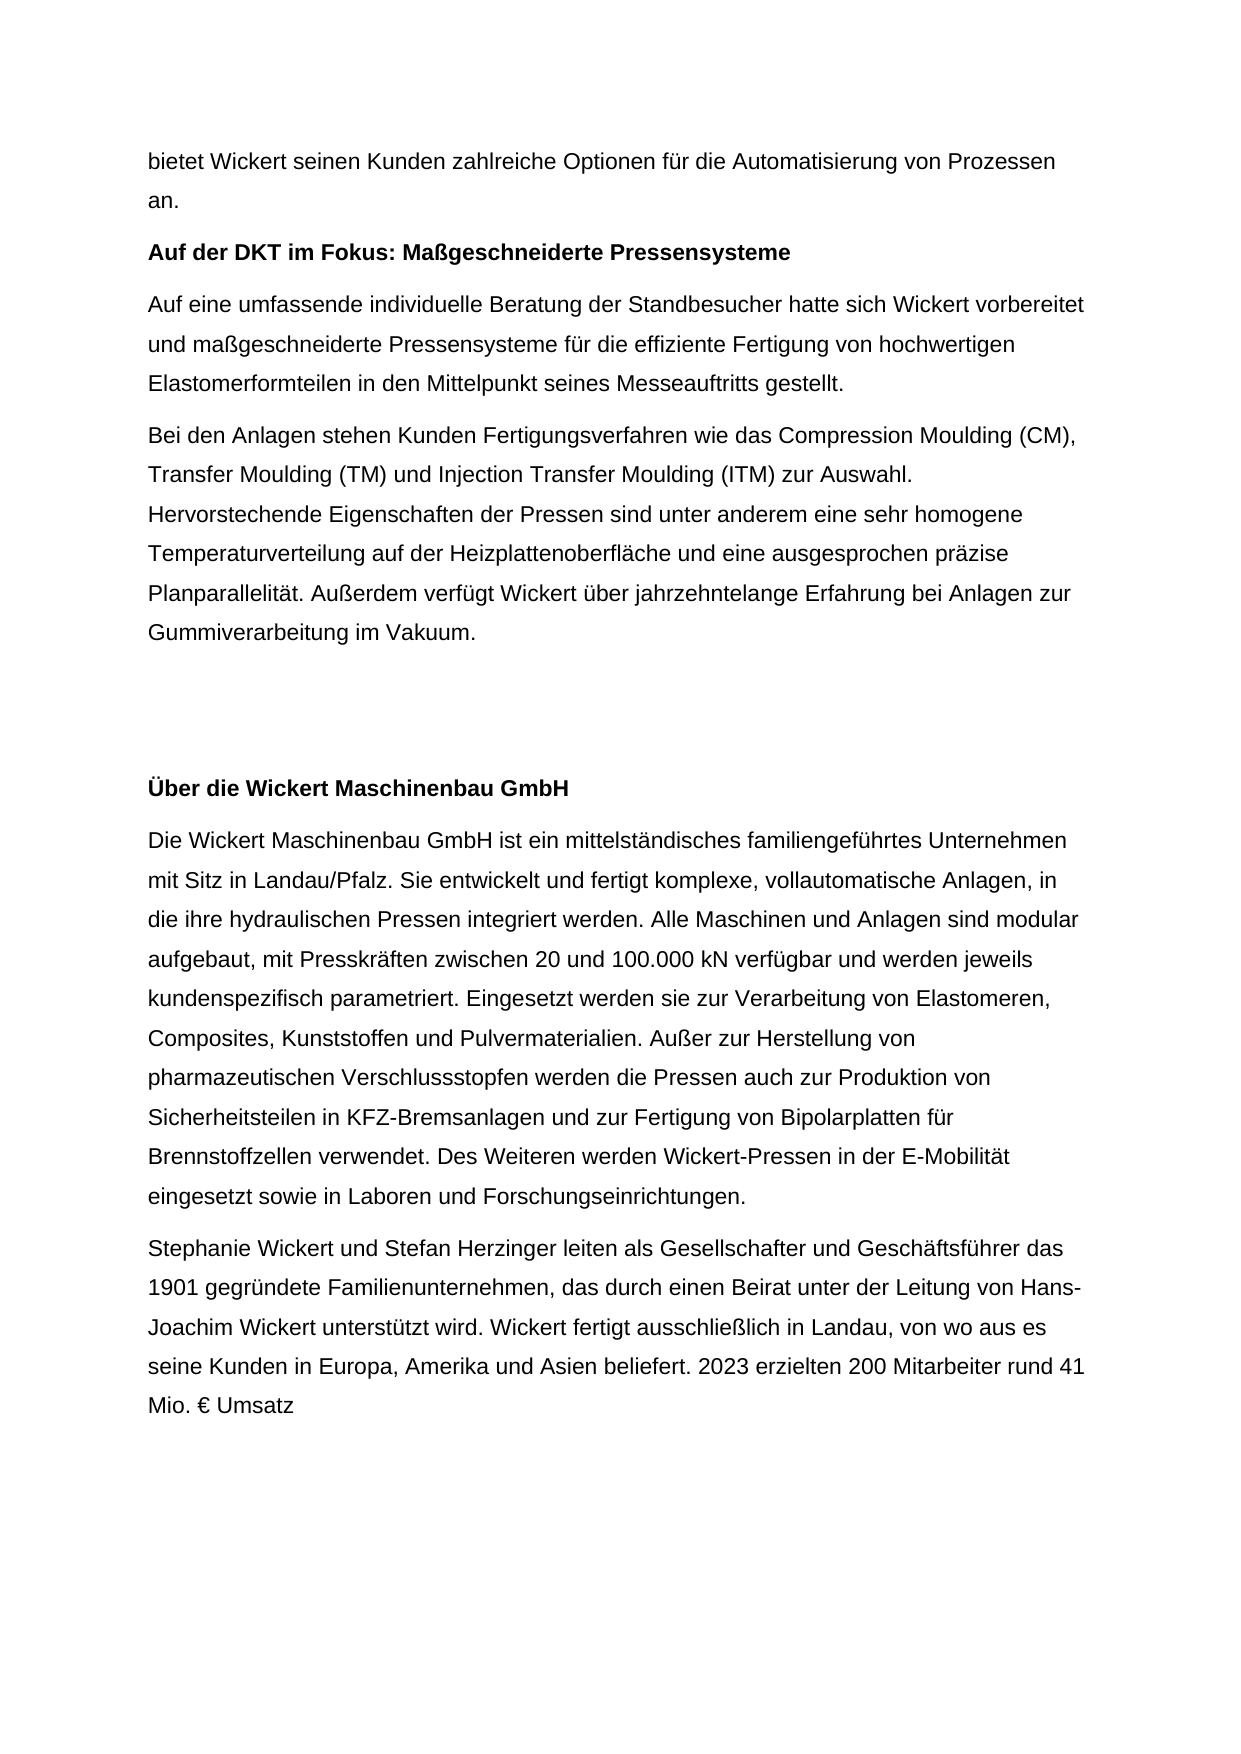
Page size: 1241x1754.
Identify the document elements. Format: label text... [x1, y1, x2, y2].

text Die Wickert Maschinenbau GmbH ist ein mittelständisches familiengeführtes Unternehmen mit Sitz in Landau/Pfalz. Sie entwickelt und fertigt komplexe, vollautomatische Anlagen, in die ihre hydraulischen Pressen integriert werden. Alle Maschinen und Anlagen sind modular aufgebaut, mit Presskräften zwischen 20 und 100.000 kN verfügbar und werden jeweils kundenspezifisch parametriert. Eingesetzt werden sie zur Verarbeitung von Elastomeren, Composites, Kunststoffen und Pulvermaterialien. Außer zur Herstellung von pharmazeutischen Verschlussstopfen werden die Pressen auch zur Produktion von Sicherheitsteilen in KFZ-Bremsanlagen und zur Fertigung von Bipolarplatten für Brennstoffzellen verwendet. Des Weiteren werden Wickert-Pressen in der E-Mobilität eingesetzt sowie in Laboren und Forschungseinrichtungen. [148, 827, 1093, 1209]
text Stephanie Wickert und Stefan Herzinger leiten als Gesellschafter und Geschäftsführer das 1901 gegründete Familienunternehmen, das durch einen Beirat unter der Leitung von Hans-Joachim Wickert unterstützt wird. Wickert fertigt ausschließlich in Landau, von wo aus es seine Kunden in Europa, Amerika und Asien beliefert. 2023 erzielten 200 Mitarbeiter rund 41 Mio. € UmsatzFotos: [148, 1234, 1093, 1419]
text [148, 148, 1093, 213]
text Auf der DKT im Fokus: Maßgeschneiderte Pressensysteme [148, 239, 1093, 265]
text Über die Wickert Maschinenbau GmbH [148, 775, 1093, 802]
text Auf eine umfassende individuelle Beratung der Standbesucher hatte sich Wickert vorbereitet und maßgeschneiderte Pressensysteme für die effiziente Fertigung von hochwertigen Elastomerformteilen in den Mittelpunkt seines Messeauftritts gestellt. [148, 291, 1093, 396]
text Bei den Anlagen stehen Kunden Fertigungsverfahren wie das Compression Moulding (CM), Transfer Moulding (TM) und Injection Transfer Moulding (ITM) zur Auswahl. Hervorstechende Eigenschaften der Pressen sind unter anderem eine sehr homogene Temperaturverteilung auf der Heizplattenoberfläche und eine ausgesprochen präzise Planparallelität. Außerdem verfügt Wickert über jahrzehntelange Erfahrung bei Anlagen zur Gummiverarbeitung im Vakuum. [148, 422, 1093, 646]
